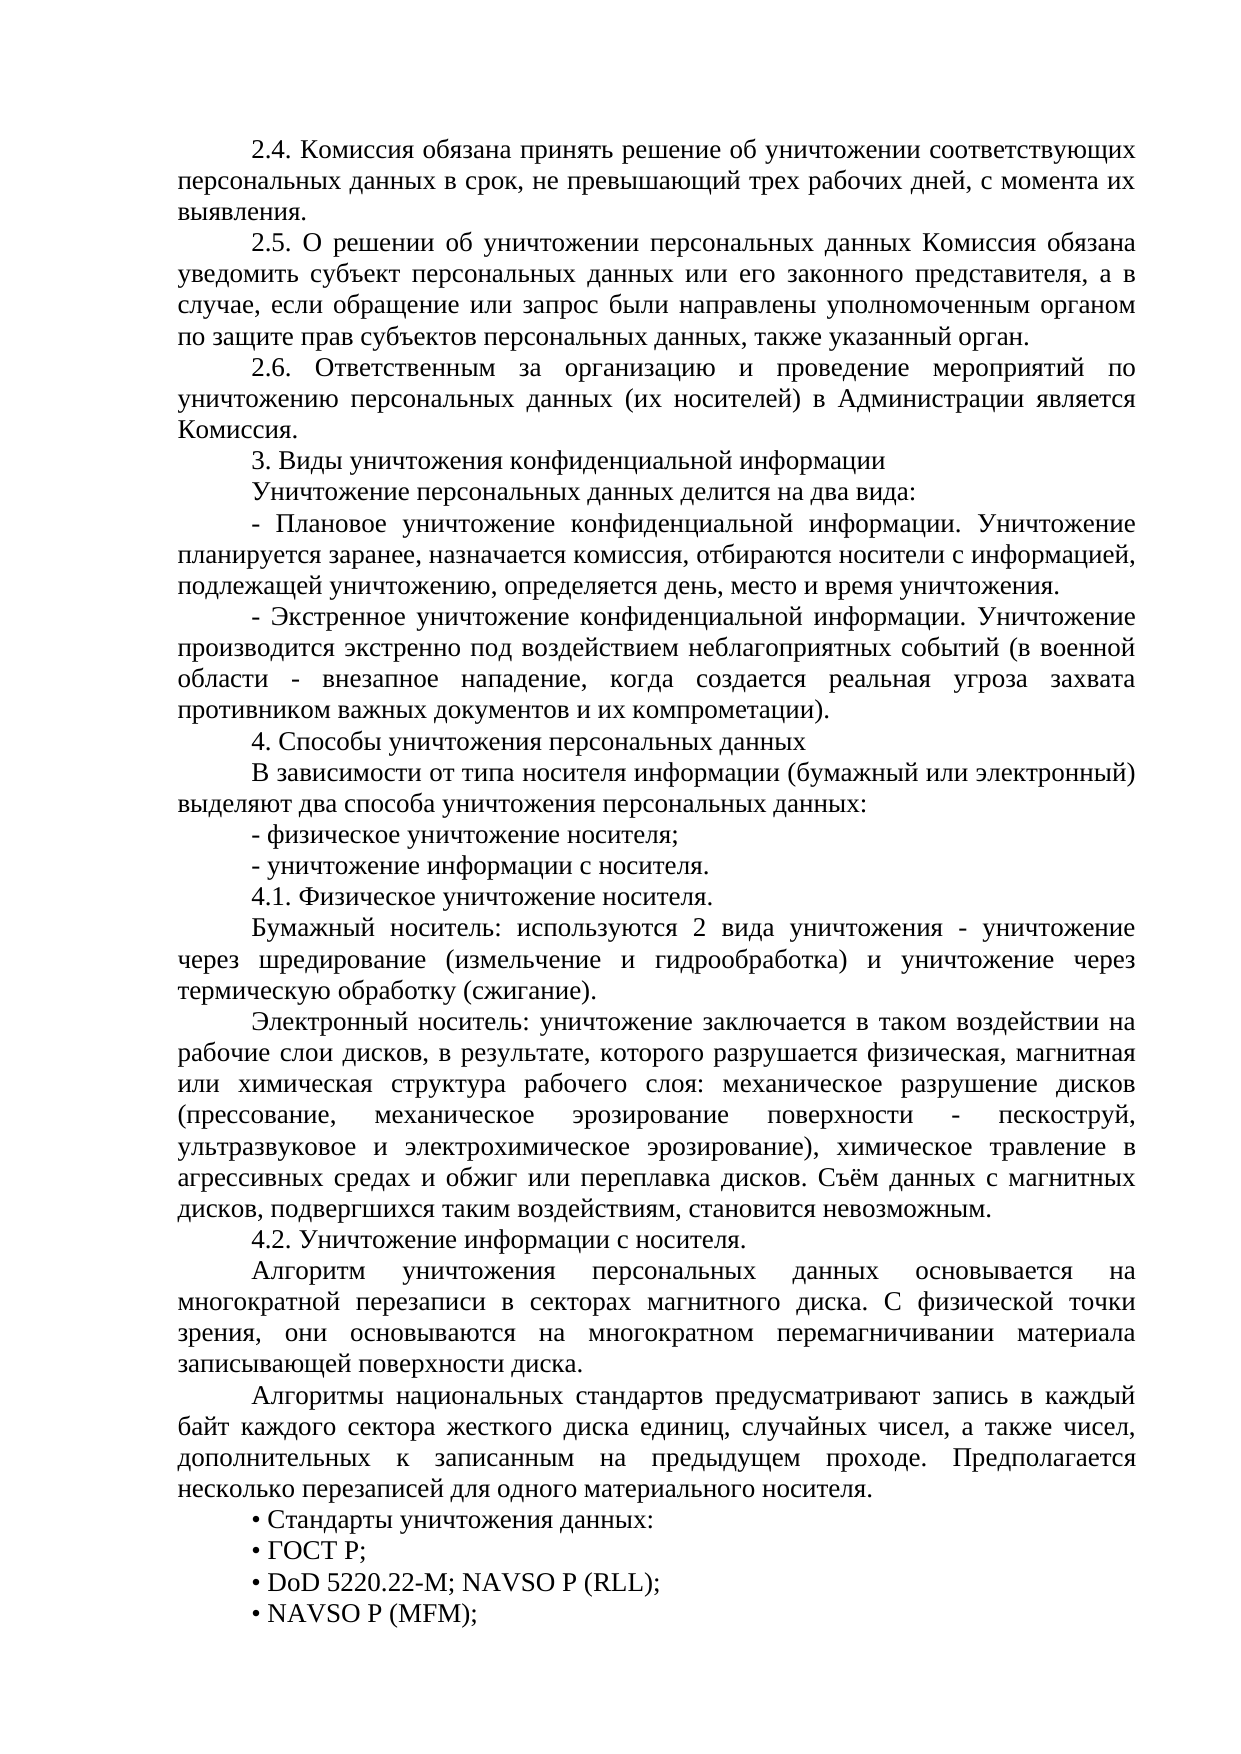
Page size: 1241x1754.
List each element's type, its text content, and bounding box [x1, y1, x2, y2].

text • DoD 5220.22-M; NAVSO P (RLL); [177, 1566, 1137, 1597]
text 4.2. Уничтожение информации с носителя. [177, 1223, 1137, 1254]
text Электронный носитель: уничтожение заключается в таком воздействии на рабочие слои дисков, в результате, которого разрушается физическая, магнитная или химическая структура рабочего слоя: механическое разрушение дисков (прессование, механическое эрозирование поверхности - пескоструй, ультразвуковое и электрохимическое эрозирование), химическое травление в агрессивных средах и обжиг или переплавка дисков. Съём данных с магнитных дисков, подвергшихся таким воздействиям, становится невозможным. [177, 1005, 1137, 1223]
text 4.1. Физическое уничтожение носителя. [177, 880, 1137, 912]
text Уничтожение персональных данных делится на два вида: [177, 476, 1137, 507]
text 4. Способы уничтожения персональных данных [177, 725, 1137, 756]
text Бумажный носитель: используются 2 вида уничтожения - уничтожение через шредирование (измельчение и гидрообработка) и уничтожение через термическую обработку (сжигание). [177, 912, 1137, 1005]
text - Экстренное уничтожение конфиденциальной информации. Уничтожение производится экстренно под воздействием неблагоприятных событий (в военной области - внезапное нападение, когда создается реальная угроза захвата противником важных документов и их компрометации). [177, 600, 1137, 725]
text - физическое уничтожение носителя; [177, 818, 1137, 849]
text • ГОСТ P; [177, 1534, 1137, 1566]
text 3. Виды уничтожения конфиденциальной информации [177, 444, 1137, 476]
text - уничтожение информации с носителя. [177, 849, 1137, 880]
text 2.6. Ответственным за организацию и проведение мероприятий по уничтожению персональных данных (их носителей) в Администрации является Комиссия. [177, 351, 1137, 444]
text Алгоритмы национальных стандартов предусматривают запись в каждый байт каждого сектора жесткого диска единиц, случайных чисел, а также чисел, дополнительных к записанным на предыдущем проходе. Предполагается несколько перезаписей для одного материального носителя. [177, 1379, 1137, 1503]
text • NAVSO P (MFM); [177, 1597, 1137, 1628]
text - Плановое уничтожение конфиденциальной информации. Уничтожение планируется заранее, назначается комиссия, отбираются носители с информацией, подлежащей уничтожению, определяется день, место и время уничтожения. [177, 507, 1137, 600]
text • Стандарты уничтожения данных: [177, 1503, 1137, 1534]
text 2.5. О решении об уничтожении персональных данных Комиссия обязана уведомить субъект персональных данных или его законного представителя, а в случае, если обращение или запрос были направлены уполномоченным органом по защите прав субъектов персональных данных, также указанный орган. [177, 226, 1137, 351]
text В зависимости от типа носителя информации (бумажный или электронный) выделяют два способа уничтожения персональных данных: [177, 756, 1137, 818]
text 2.4. Комиссия обязана принять решение об уничтожении соответствующих персональных данных в срок, не превышающий трех рабочих дней, с момента их выявления. [177, 133, 1137, 226]
text Алгоритм уничтожения персональных данных основывается на многократной перезаписи в секторах магнитного диска. С физической точки зрения, они основываются на многократном перемагничивании материала записывающей поверхности диска. [177, 1254, 1137, 1379]
